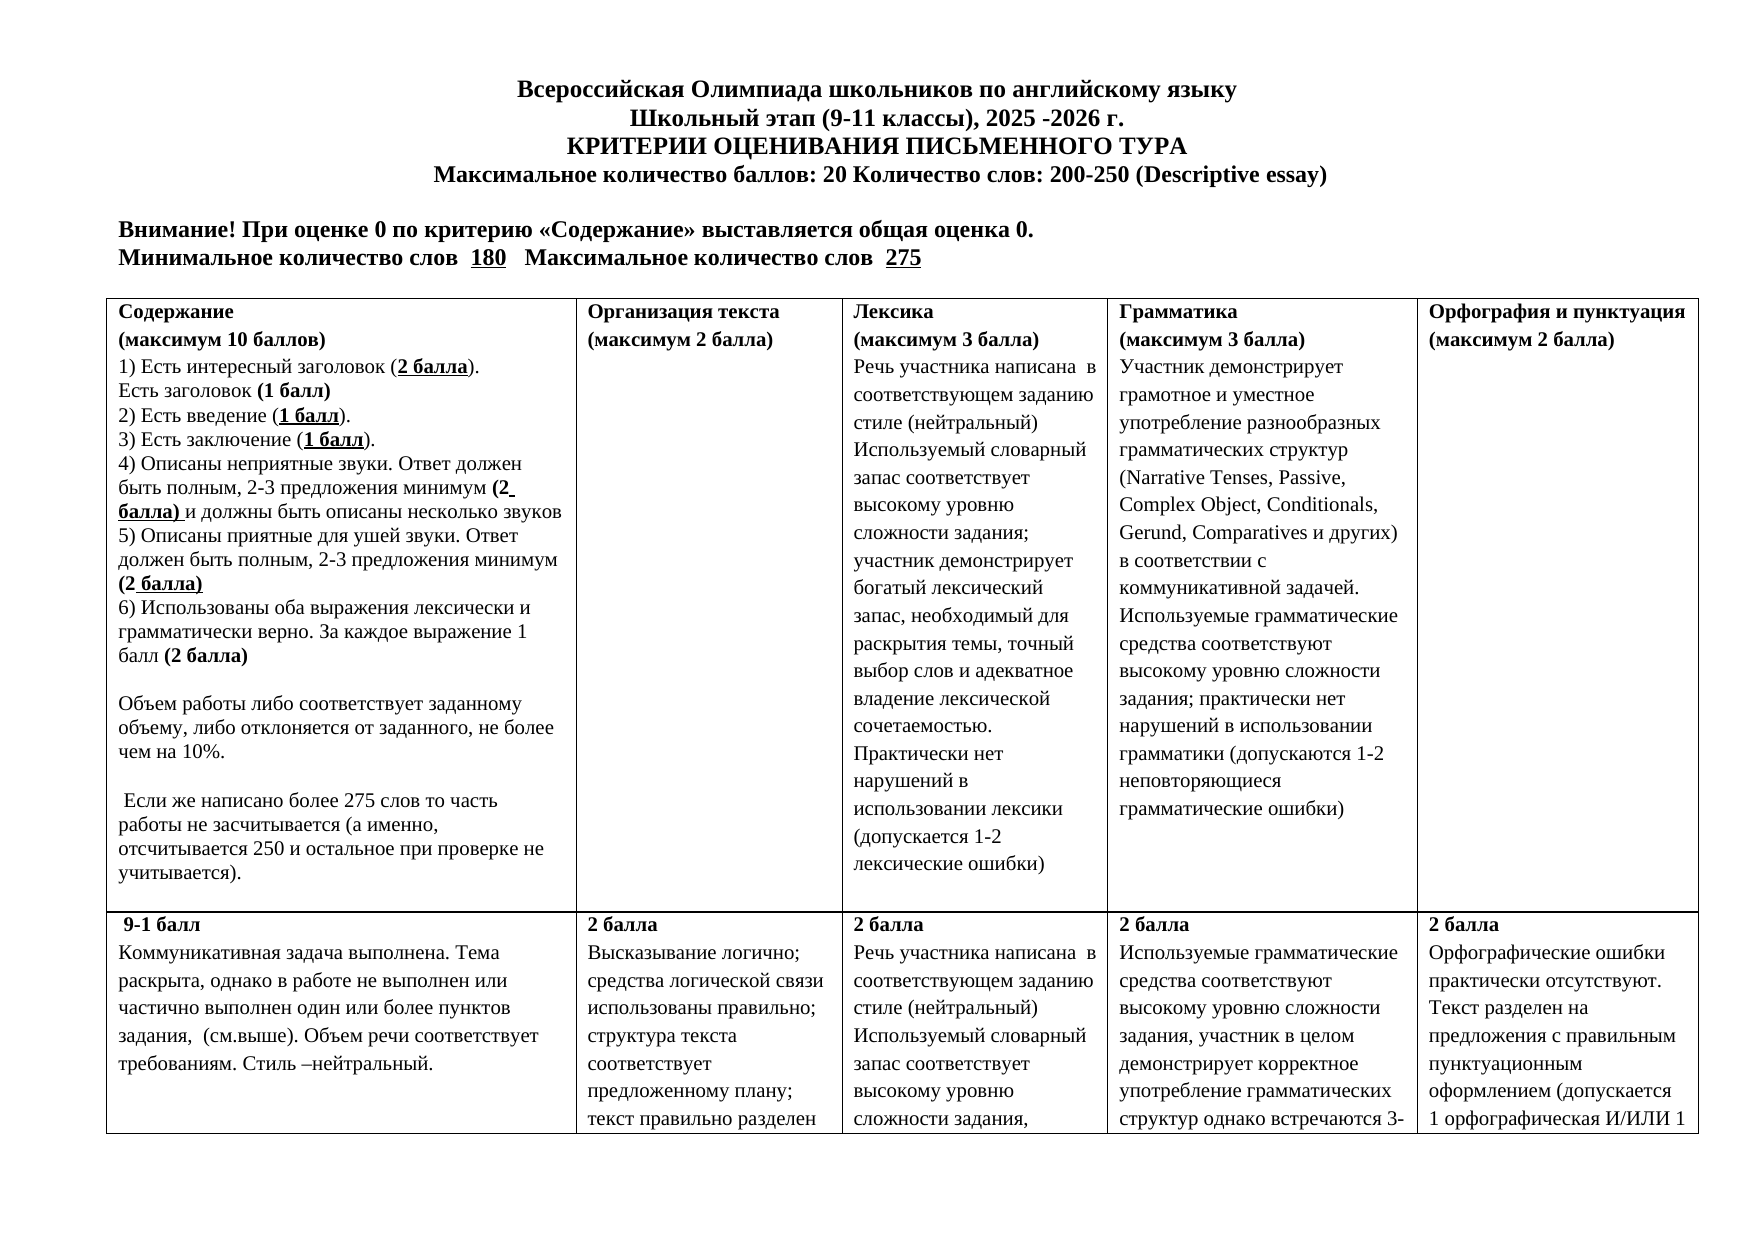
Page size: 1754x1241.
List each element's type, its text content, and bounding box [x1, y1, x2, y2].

text Максимальное количество баллов: 20 Количество слов: 200-250 (Descriptive essay) [118, 160, 1636, 188]
text Всероссийская Олимпиада школьников по английскому языку [118, 74, 1636, 103]
table_header Содержание (максимум 10 баллов) 1) Есть интересный заголовок (2 балла). Есть заголовок (1 балл) 2) Есть введение (1 балл). 3) Есть заключение (1 балл). 4) Описаны неприятные звуки. Ответ должен быть полным, 2-3 предложения минимум (2 балла) и должны быть описаны несколько звуков 5) Описаны приятные для ушей звуки. Ответ должен быть полным, 2-3 предложения минимум (2 балла) 6) Использованы оба выражения лексически и грамматически верно. За каждое выражение 1 балл (2 балла) Объем работы либо соответствует заданному объему, либо отклоняется от заданного, не более чем на 10%. Если же написано более 275 слов то часть работы не засчитывается (а именно, отсчитывается 250 и остальное при проверке не учитывается). [107, 299, 576, 911]
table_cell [1418, 913, 1698, 1133]
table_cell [843, 913, 1107, 1133]
table_header Лексика (максимум 3 балла) Речь участника написана в соответствующем заданию стиле (нейтральный) Используемый словарный запас соответствует высокому уровню сложности задания; участник демонстрирует богатый лексический запас, необходимый для раскрытия темы, точный выбор слов и адекватное владение лексической сочетаемостью. Практически нет нарушений в использовании лексики (допускается 1-2 лексические ошибки) [843, 299, 1107, 911]
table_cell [577, 913, 842, 1133]
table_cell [1108, 913, 1417, 1133]
text КРИТЕРИИ ОЦЕНИВАНИЯ ПИСЬМЕННОГО ТУРА [118, 131, 1636, 160]
table_header Организация текста (максимум 2 балла) [577, 299, 842, 911]
text Внимание! При оценке 0 по критерию «Содержание» выставляется общая оценка 0. [118, 215, 1636, 243]
text Минимальное количество слов 180 Максимальное количество слов 275 [118, 243, 1636, 271]
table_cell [107, 913, 576, 1133]
table_header Грамматика (максимум 3 балла) Участник демонстрирует грамотное и уместное употребление разнообразных грамматических структур (Narrative Tenses, Passive, Complex Object, Conditionals, Gerund, Comparatives и других) в соответствии с коммуникативной задачей. Используемые грамматические средства соответствуют высокому уровню сложности задания; практически нет нарушений в использовании грамматики (допускаются 1-2 неповторяющиеся грамматические ошибки) [1108, 299, 1417, 911]
table_header Орфография и пунктуация (максимум 2 балла) [1418, 299, 1698, 911]
text Школьный этап (9-11 классы), 2025 -2026 г. [118, 103, 1636, 131]
